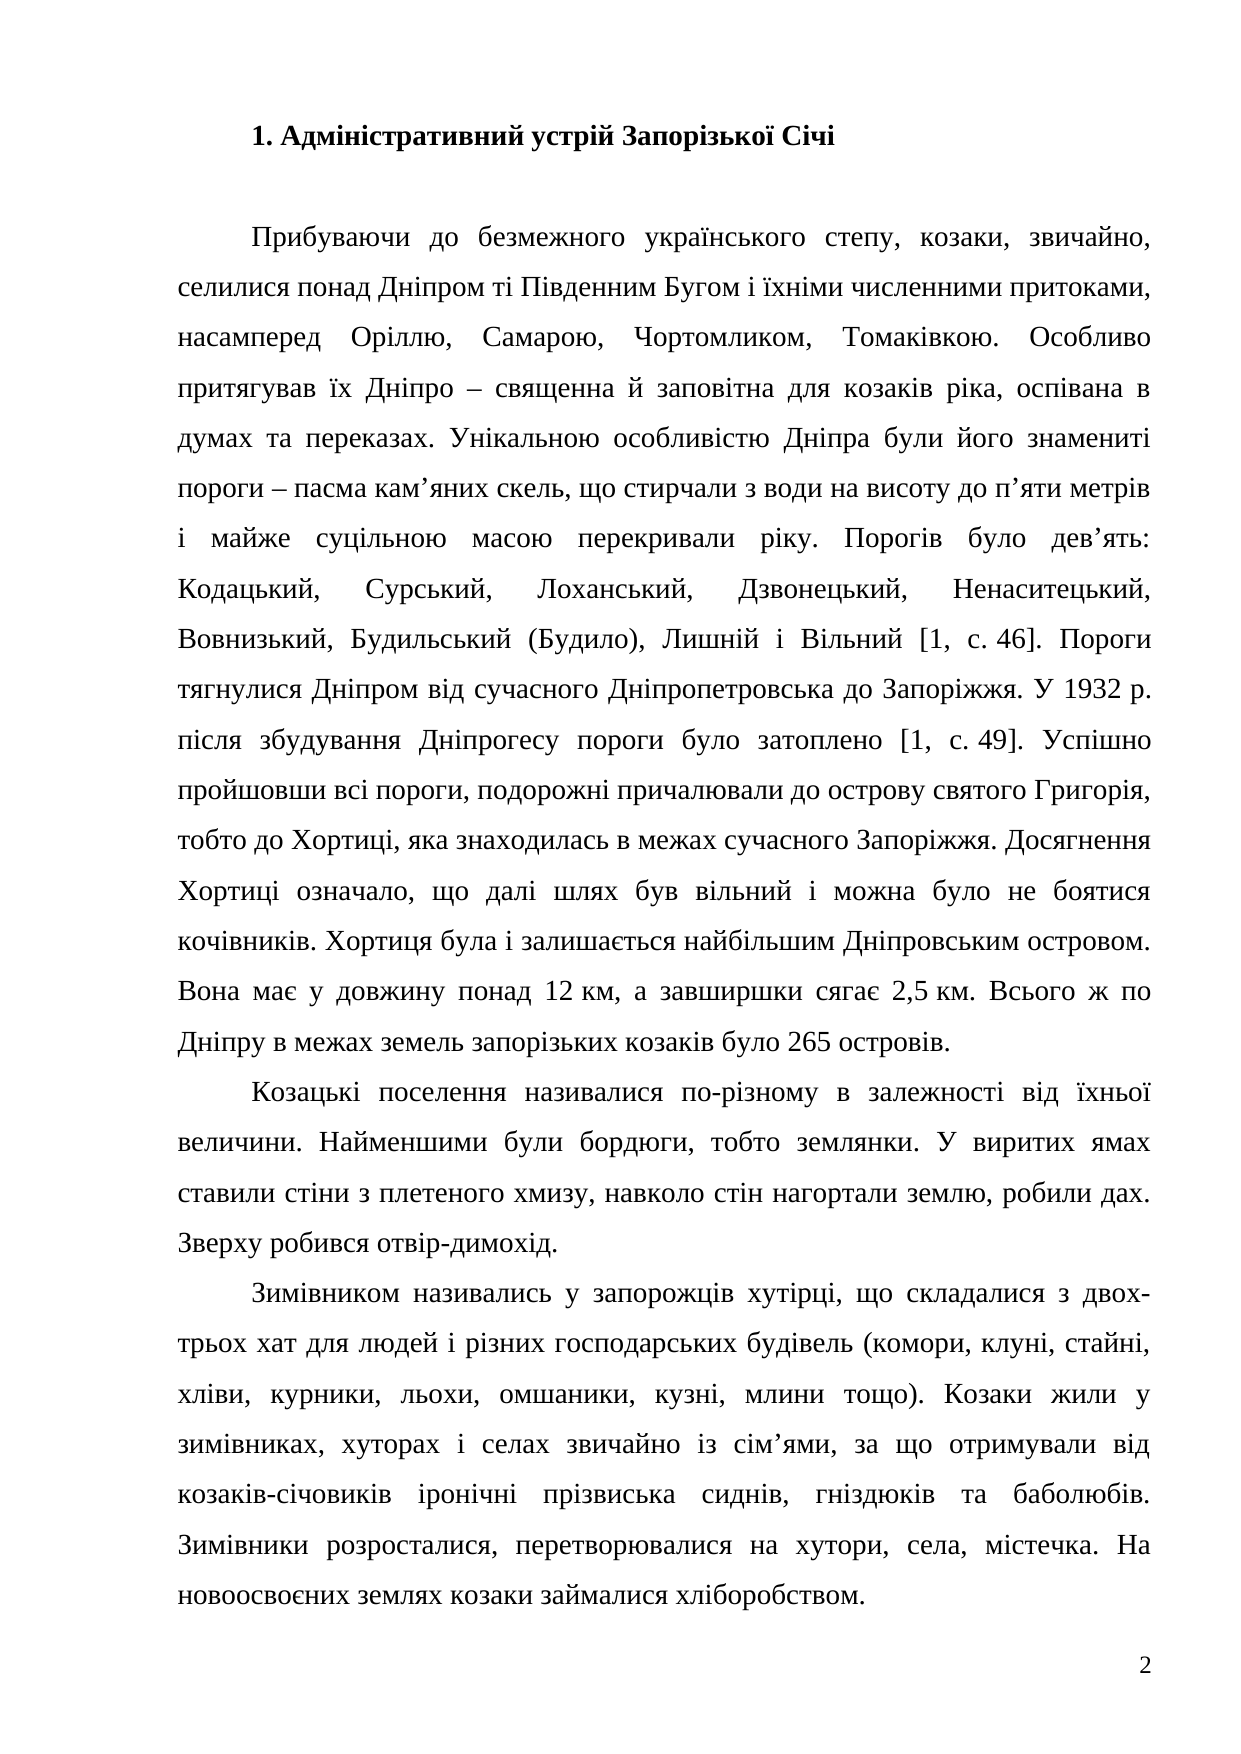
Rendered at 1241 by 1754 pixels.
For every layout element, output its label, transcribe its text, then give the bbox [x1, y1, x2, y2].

text Зимівником називались у запорожців хутірці, що складалися з двох-трьох хат для людей і різних господарських будівель (комори, клуні, стайні, хліви, курники, льохи, омшаники, кузні, млини тощо). Козаки жили у зимівниках, хуторах і селах звичайно із сім’ями, за що отримували від козаків-січовиків іронічні прізвиська сиднів, гніздюків та баболюбів. Зимівники розросталися, перетворювалися на хутори, села, містечка. На новоосвоєних землях козаки займалися хліборобством. [177, 1275, 1152, 1611]
text Прибуваючи до безмежного українського степу, козаки, звичайно, селилися понад Дніпром ті Південним Бугом і їхніми численними притоками, насамперед Оріллю, Самарою, Чортомликом, Томаківкою. Особливо притягував їх Дніпро – священна й заповітна для козаків ріка, оспівана в думах та переказах. Унікальною особливістю Дніпра були його знамениті пороги – пасма кам’яних скель, що стирчали з води на висоту до п’яти метрів і майже суцільною масою перекривали ріку. Порогів було дев’ять: Кодацький, Сурський, Лоханський, Дзвонецький, Ненаситецький, Вовнизький, Будильський (Будило), Лишній і Вільний [1, с. 46]. Пороги тягнулися Дніпром від сучасного Дніпропетровська до Запоріжжя. У 1932 р. після збудування Дніпрогесу пороги було затоплено [1, с. 49]. Успішно пройшовши всі пороги, подорожні причалювали до острову святого Григорія, тобто до Хортиці, яка знаходилась в межах сучасного Запоріжжя. Досягнення Хортиці означало, що далі шлях був вільний і можна було не боятися кочівників. Хортиця була і залишається найбільшим Дніпровським островом. Вона має у довжину понад 12 км, а завширшки сягає 2,5 км. Всього ж по Дніпру в межах земель запорізьких козаків було 265 островів. [177, 219, 1152, 1057]
text 1. Адміністративний устрій Запорізької Січі [177, 118, 1152, 152]
text Козацькі поселення називалися по-різному в залежності від їхньої величини. Найменшими були бордюги, тобто землянки. У виритих ямах ставили стіни з плетеного хмизу, навколо стін нагортали землю, робили дах. Зверху робився отвір-димохід. [177, 1074, 1152, 1258]
